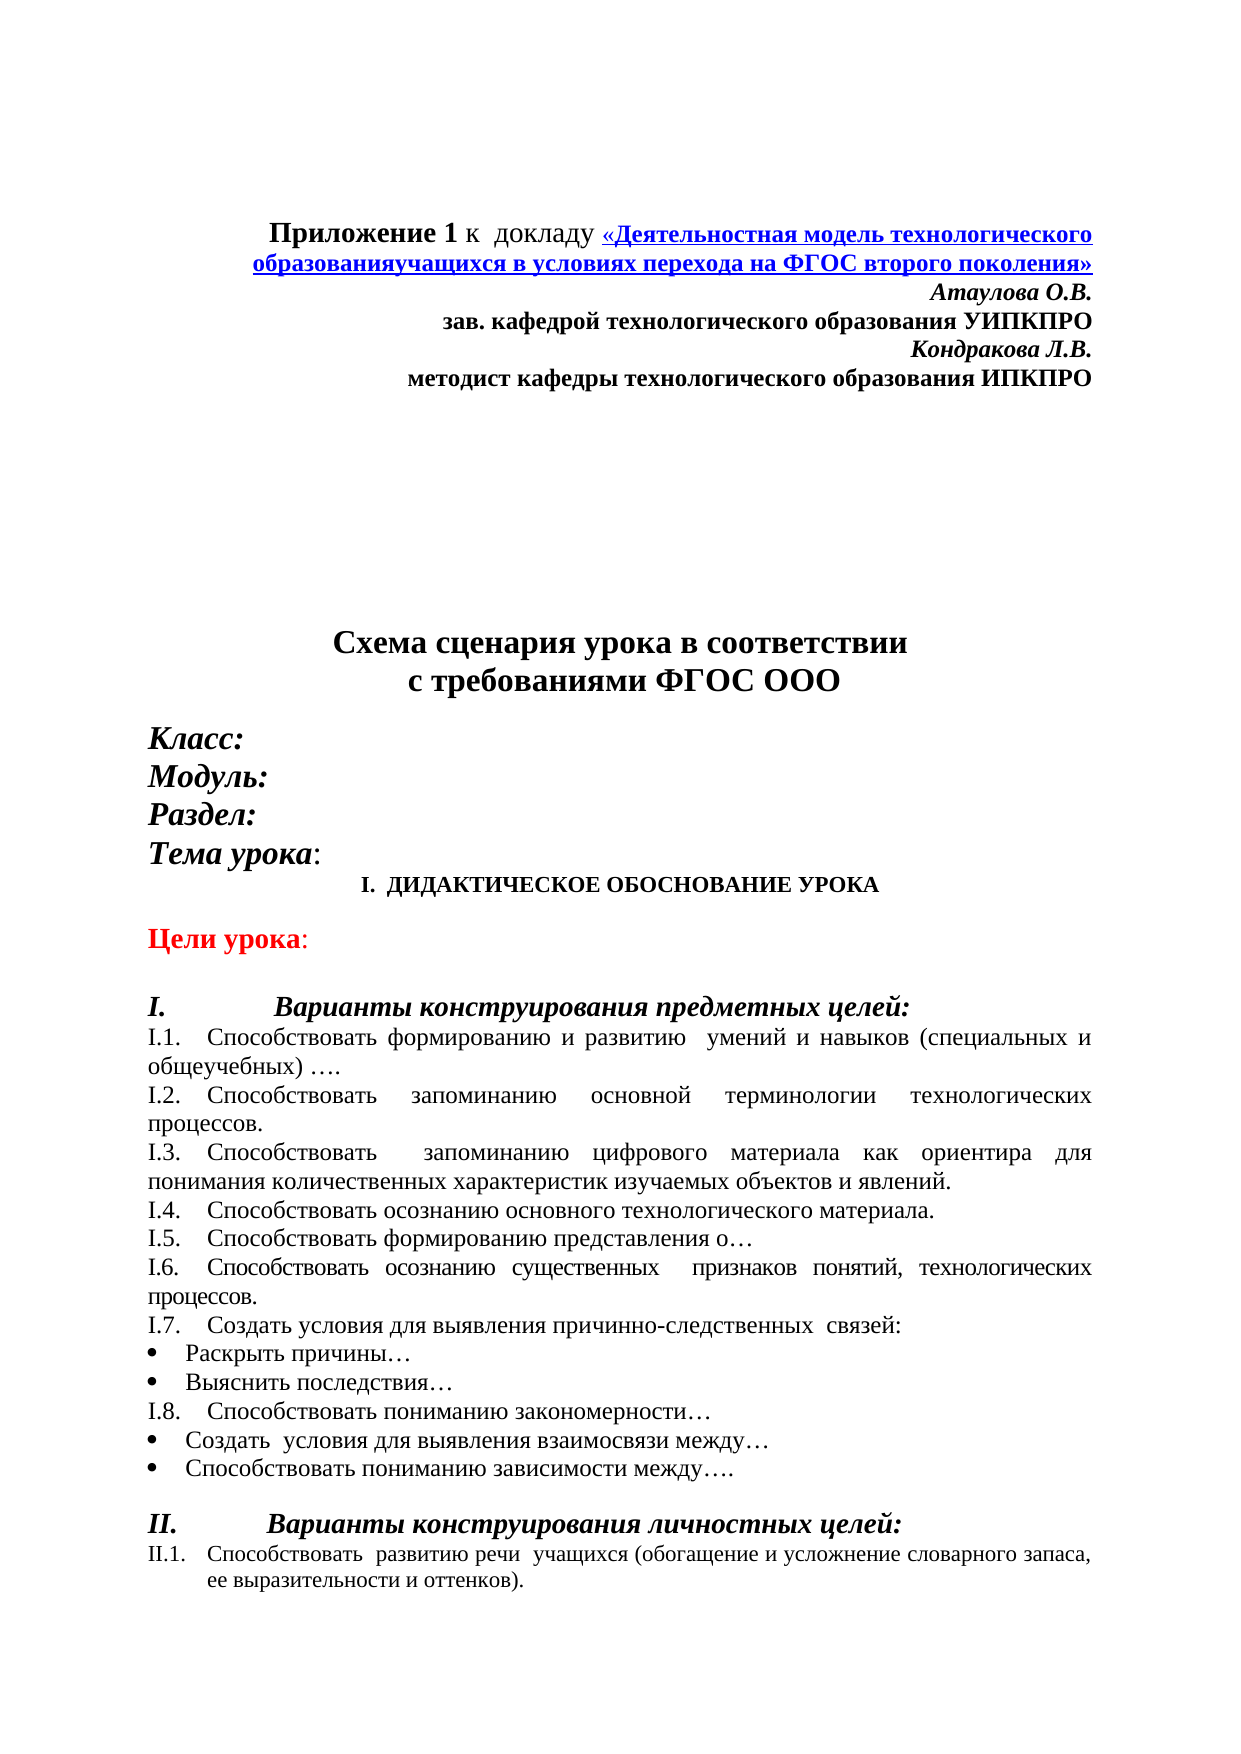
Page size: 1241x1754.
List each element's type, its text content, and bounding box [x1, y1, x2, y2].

text с требованиями ФГОС ООО [148, 660, 1092, 699]
text методист кафедры технологического образования ИПКПРО [148, 363, 1092, 392]
list Варианты конструирования предметных целей: [148, 989, 1092, 1022]
list Способствовать запоминанию цифрового материала как ориентира для понимания количественных характеристик изучаемых объектов и явлений. [148, 1137, 1093, 1195]
text зав. кафедрой технологического образования УИПКПРО [148, 306, 1092, 334]
text Приложение 1 к докладу «Деятельностная модель технологического образованияучащихся в условиях перехода на ФГОС второго поколения» [148, 215, 1092, 277]
list Способствовать формированию представления о… [148, 1223, 1143, 1252]
text I. ДИДАКТИЧЕСКОЕ ОБОСНОВАНИЕ УРОКА [148, 871, 1092, 898]
text Схема сценария урока в соответствии [148, 622, 1092, 660]
list Раскрыть причины… [148, 1338, 1143, 1367]
list Способствовать развитию речи учащихся (обогащение и усложнение словарного запаса, ее выразительности и оттенков). [148, 1540, 1093, 1593]
text Тема урока: [148, 833, 1092, 871]
list Создать условия для выявления взаимосвязи между… [148, 1425, 1143, 1453]
list Варианты конструирования личностных целей: [148, 1506, 1092, 1540]
list Создать условия для выявления причинно-следственных связей: [148, 1310, 1143, 1338]
list Способствовать пониманию закономерности… [148, 1396, 1143, 1425]
list Выяснить последствия… [148, 1367, 1143, 1396]
text Раздел: [148, 794, 1092, 833]
list Способствовать формированию и развитию умений и навыков (специальных и общеучебных) …. [148, 1022, 1093, 1080]
text Класс: [148, 718, 1092, 756]
text Модуль: [148, 756, 1092, 794]
list Способствовать осознанию существенных признаков понятий, технологических процессов. [148, 1252, 1093, 1310]
text Цели урока: [148, 922, 1092, 955]
list Способствовать пониманию зависимости между…. [148, 1453, 1143, 1482]
text Атаулова О.В. [148, 277, 1092, 306]
text Кондракова Л.В. [148, 334, 1092, 363]
list Способствовать осознанию основного технологического материала. [148, 1195, 1093, 1223]
list Способствовать запоминанию основной терминологии технологических процессов. [148, 1080, 1093, 1137]
